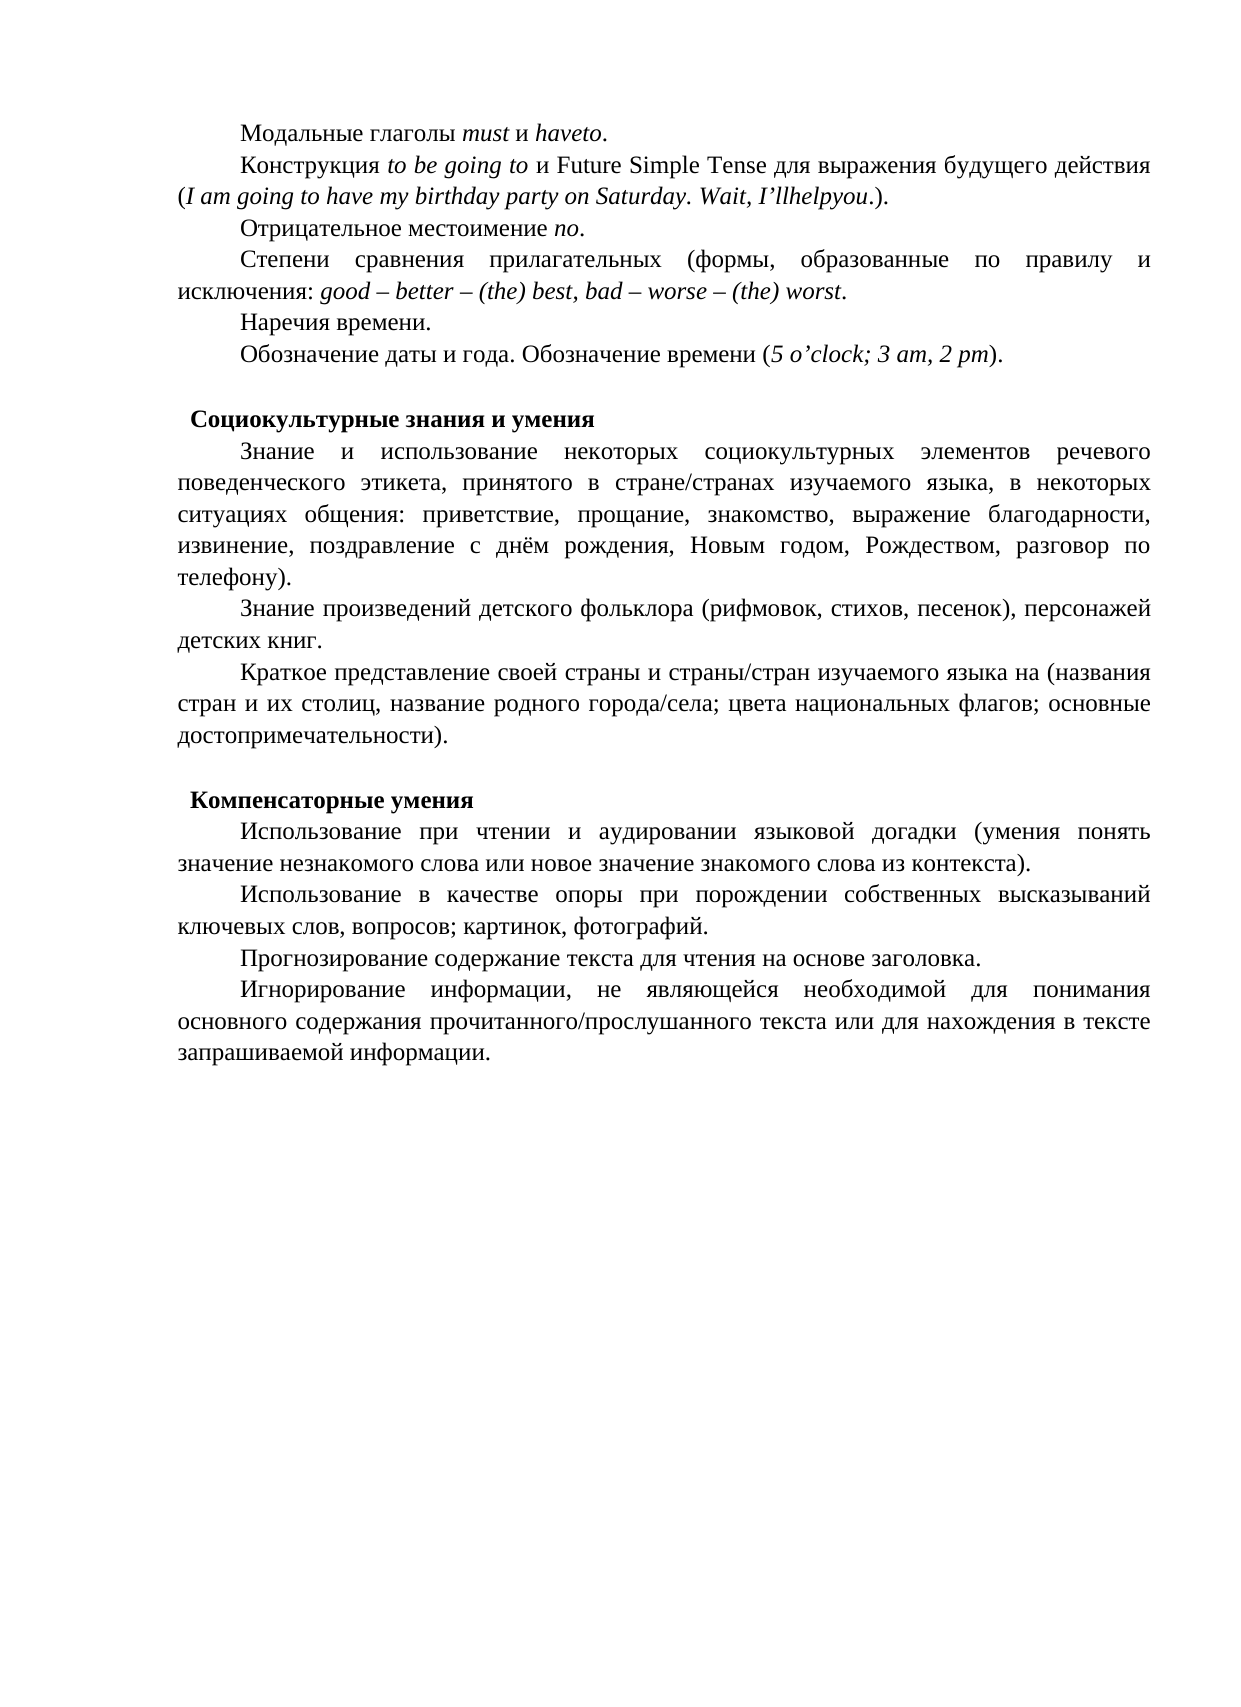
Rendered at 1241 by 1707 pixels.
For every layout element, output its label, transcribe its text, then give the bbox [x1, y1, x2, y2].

text Социокультурные знания и умения [190, 404, 1152, 433]
text Знание и использование некоторых социокультурных элементов речевого поведенческого этикета, принятого в стране/странах изучаемого языка, в некоторых ситуациях общения: приветствие, прощание, знакомство, выражение благодарности, извинение, поздравление с днём рождения, Новым годом, Рождеством, разговор по телефону). [177, 436, 1152, 591]
text Использование в качестве опоры при порождении собственных высказываний ключевых слов, вопросов; картинок, фотографий. [177, 879, 1152, 940]
text Игнорирование информации, не являющейся необходимой для понимания основного содержания прочитанного/прослушанного текста или для нахождения в тексте запрашиваемой информации. [177, 974, 1152, 1066]
text Модальные глаголы must и haveto. [177, 118, 1152, 147]
text Отрицательное местоимение no. [177, 213, 1152, 242]
text Знание произведений детского фольклора (рифмовок, стихов, песенок), персонажей детских книг. [177, 593, 1152, 654]
text Конструкция to be going to и Future Simple Tense для выражения будущего действия (I am going to have my birthday party on Saturday. Wait, I’llhelpyou.). [177, 150, 1152, 210]
text Прогнозирование содержание текста для чтения на основе заголовка. [177, 943, 1152, 971]
text Компенсаторные умения [190, 785, 1152, 814]
text Использование при чтении и аудировании языковой догадки (умения понять значение незнакомого слова или новое значение знакомого слова из контекста). [177, 816, 1152, 877]
text Степени сравнения прилагательных (формы, образованные по правилу и исключения: good – better – (the) best, bad – worse – (the) worst. [177, 244, 1152, 305]
text Краткое представление своей страны и страны/стран изучаемого языка на (названия стран и их столиц, название родного города/села; цвета национальных флагов; основные достопримечательности). [177, 657, 1152, 748]
text Наречия времени. [177, 307, 1152, 336]
text Обозначение даты и года. Обозначение времени (5 o’clock; 3 am, 2 pm). [177, 339, 1152, 368]
